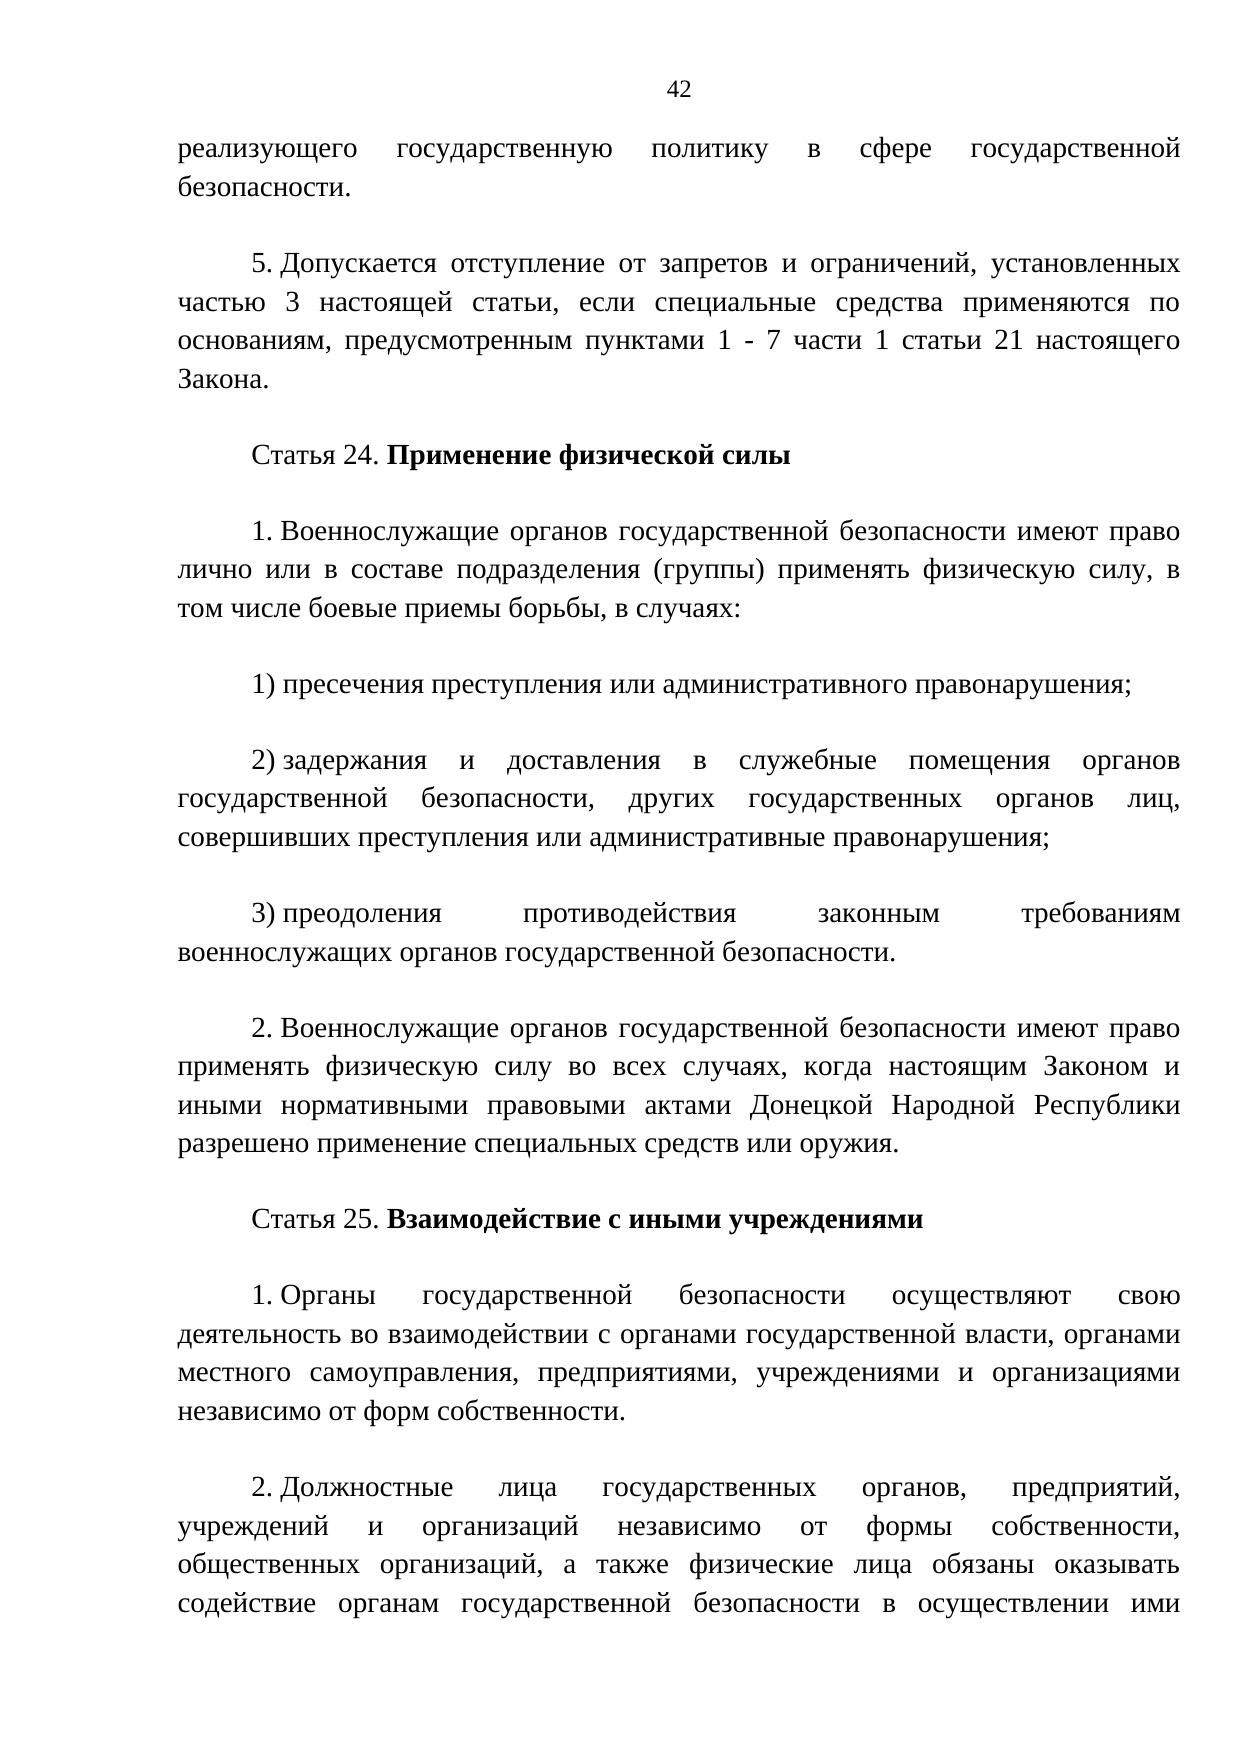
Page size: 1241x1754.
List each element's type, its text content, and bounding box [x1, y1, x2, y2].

text 5. Допускается отступление от запретов и ограничений, установленных частью 3 настоящей статьи, если специальные средства применяются по основаниям, предусмотренным пунктами 1 - 7 части 1 статьи 21 настоящего Закона. [177, 245, 1181, 394]
text Статья 24. Применение физической силы [177, 437, 1181, 470]
text 2) задержания и доставления в служебные помещения органов государственной безопасности, других государственных органов лиц, совершивших преступления или административные правонарушения; [177, 742, 1181, 853]
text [177, 131, 1181, 203]
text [177, 1469, 1181, 1618]
text Статья 25. Взаимодействие с иными учреждениями [177, 1201, 1181, 1235]
text 1. Военнослужащие органов государственной безопасности имеют право лично или в составе подразделения (группы) применять физическую силу, в том числе боевые приемы борьбы, в случаях: [177, 513, 1181, 623]
text 1. Органы государственной безопасности осуществляют свою деятельность во взаимодействии с органами государственной власти, органами местного самоуправления, предприятиями, учреждениями и организациями независимо от форм собственности. [177, 1277, 1181, 1427]
text 2. Военнослужащие органов государственной безопасности имеют право применять физическую силу во всех случаях, когда настоящим Законом и иными нормативными правовыми актами Донецкой Народной Республики разрешено применение специальных средств или оружия. [177, 1010, 1181, 1159]
text 3) преодоления противодействия законным требованиям военнослужащих органов государственной безопасности. [177, 895, 1181, 967]
text 1) пресечения преступления или административного правонарушения; [177, 666, 1181, 699]
